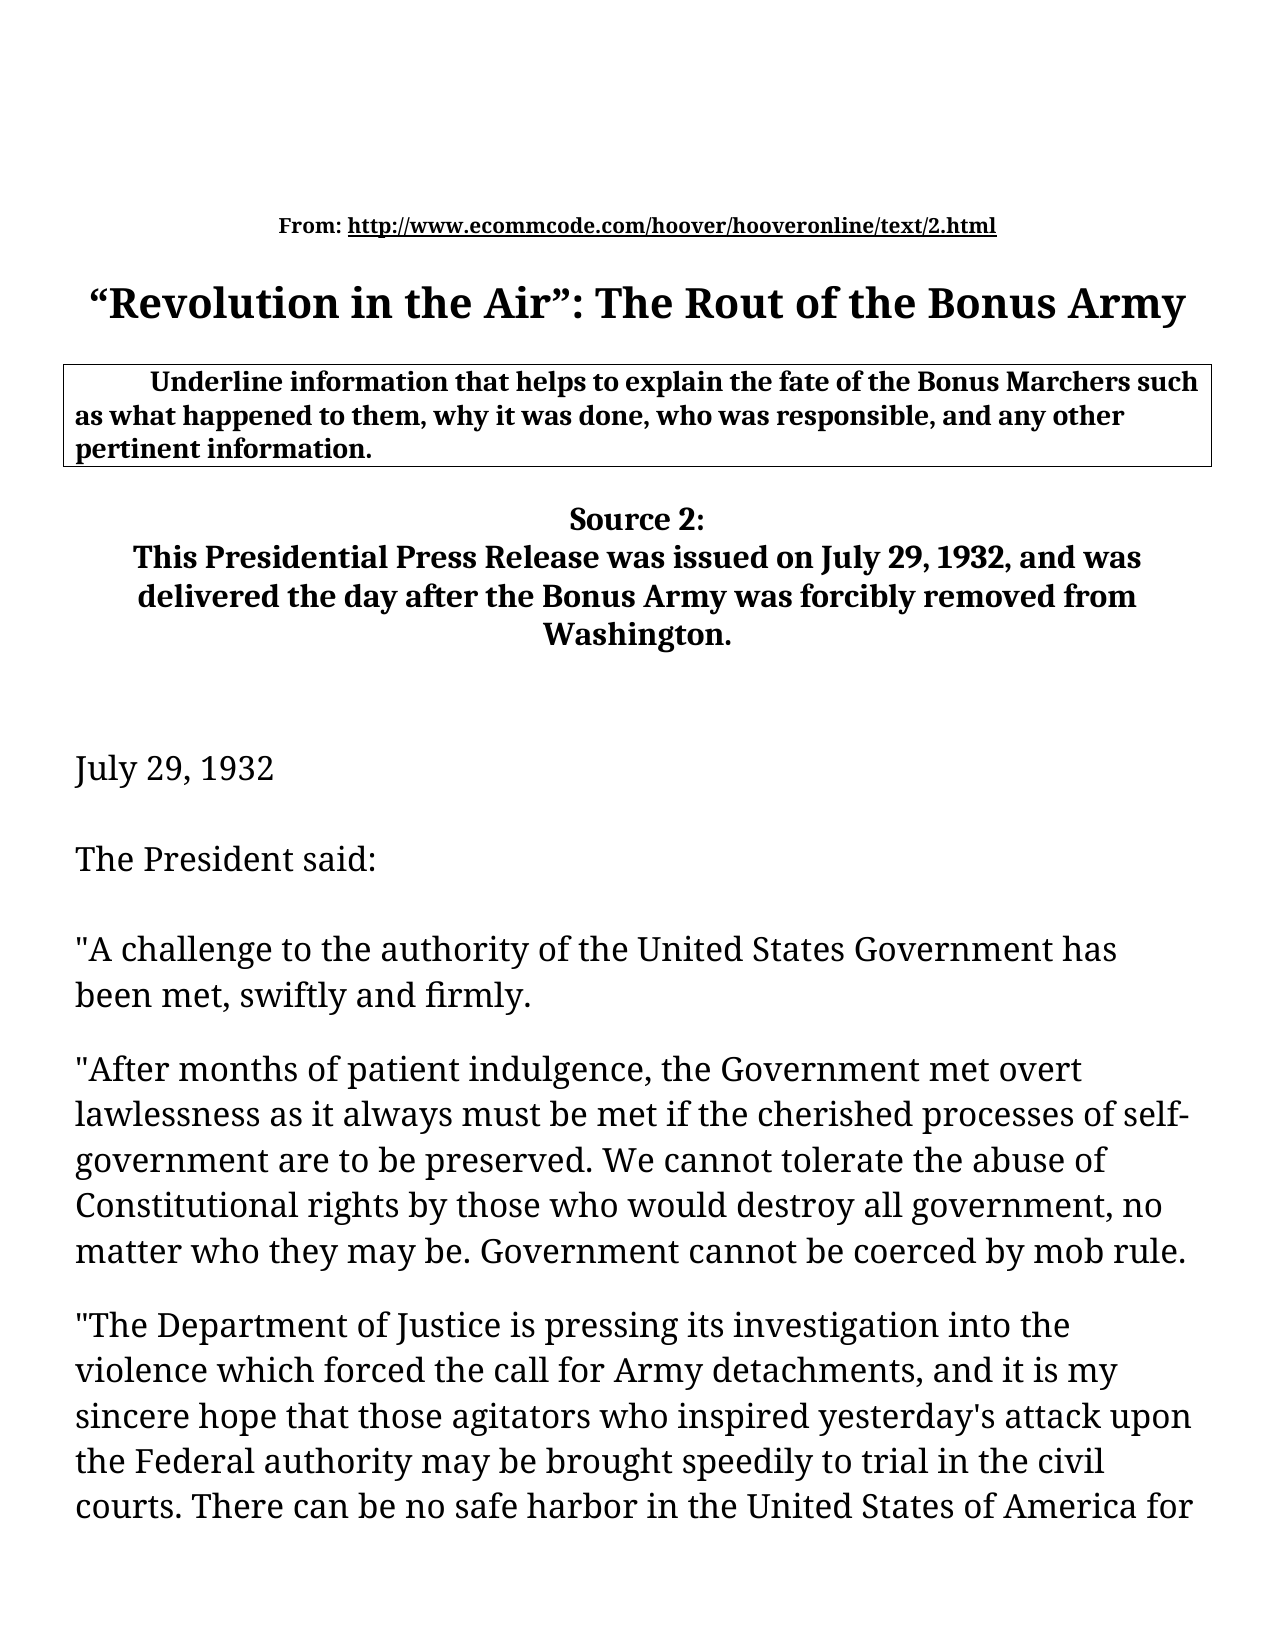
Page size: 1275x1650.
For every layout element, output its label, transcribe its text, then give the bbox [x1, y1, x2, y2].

table_header Underline information that helps to explain the fate of the Bonus Marchers such as what happened to them, why it was done, who was responsible, and any other pertinent information. [64, 365, 1211, 466]
text From: http://www.ecommcode.com/hoover/hooveronline/text/2.html [75, 211, 1200, 240]
text July 29, 1932 The President said: "A challenge to the authority of the United States Government has been met, swiftly and firmly. [75, 744, 1200, 1046]
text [75, 1302, 1200, 1529]
text "After months of patient indulgence, the Government met overt lawlessness as it always must be met if the cherished processes of self-government are to be preserved. We cannot tolerate the abuse of Constitutional rights by those who would destroy all government, no matter who they may be. Government cannot be coerced by mob rule. [75, 1046, 1200, 1302]
text “Revolution in the Air”: The Rout of the Bonus Army [75, 274, 1200, 331]
text This Presidential Press Release was issued on July 29, 1932, and was delivered the day after the Bonus Army was forcibly removed from Washington. [75, 539, 1200, 654]
text Source 2: [75, 500, 1200, 539]
